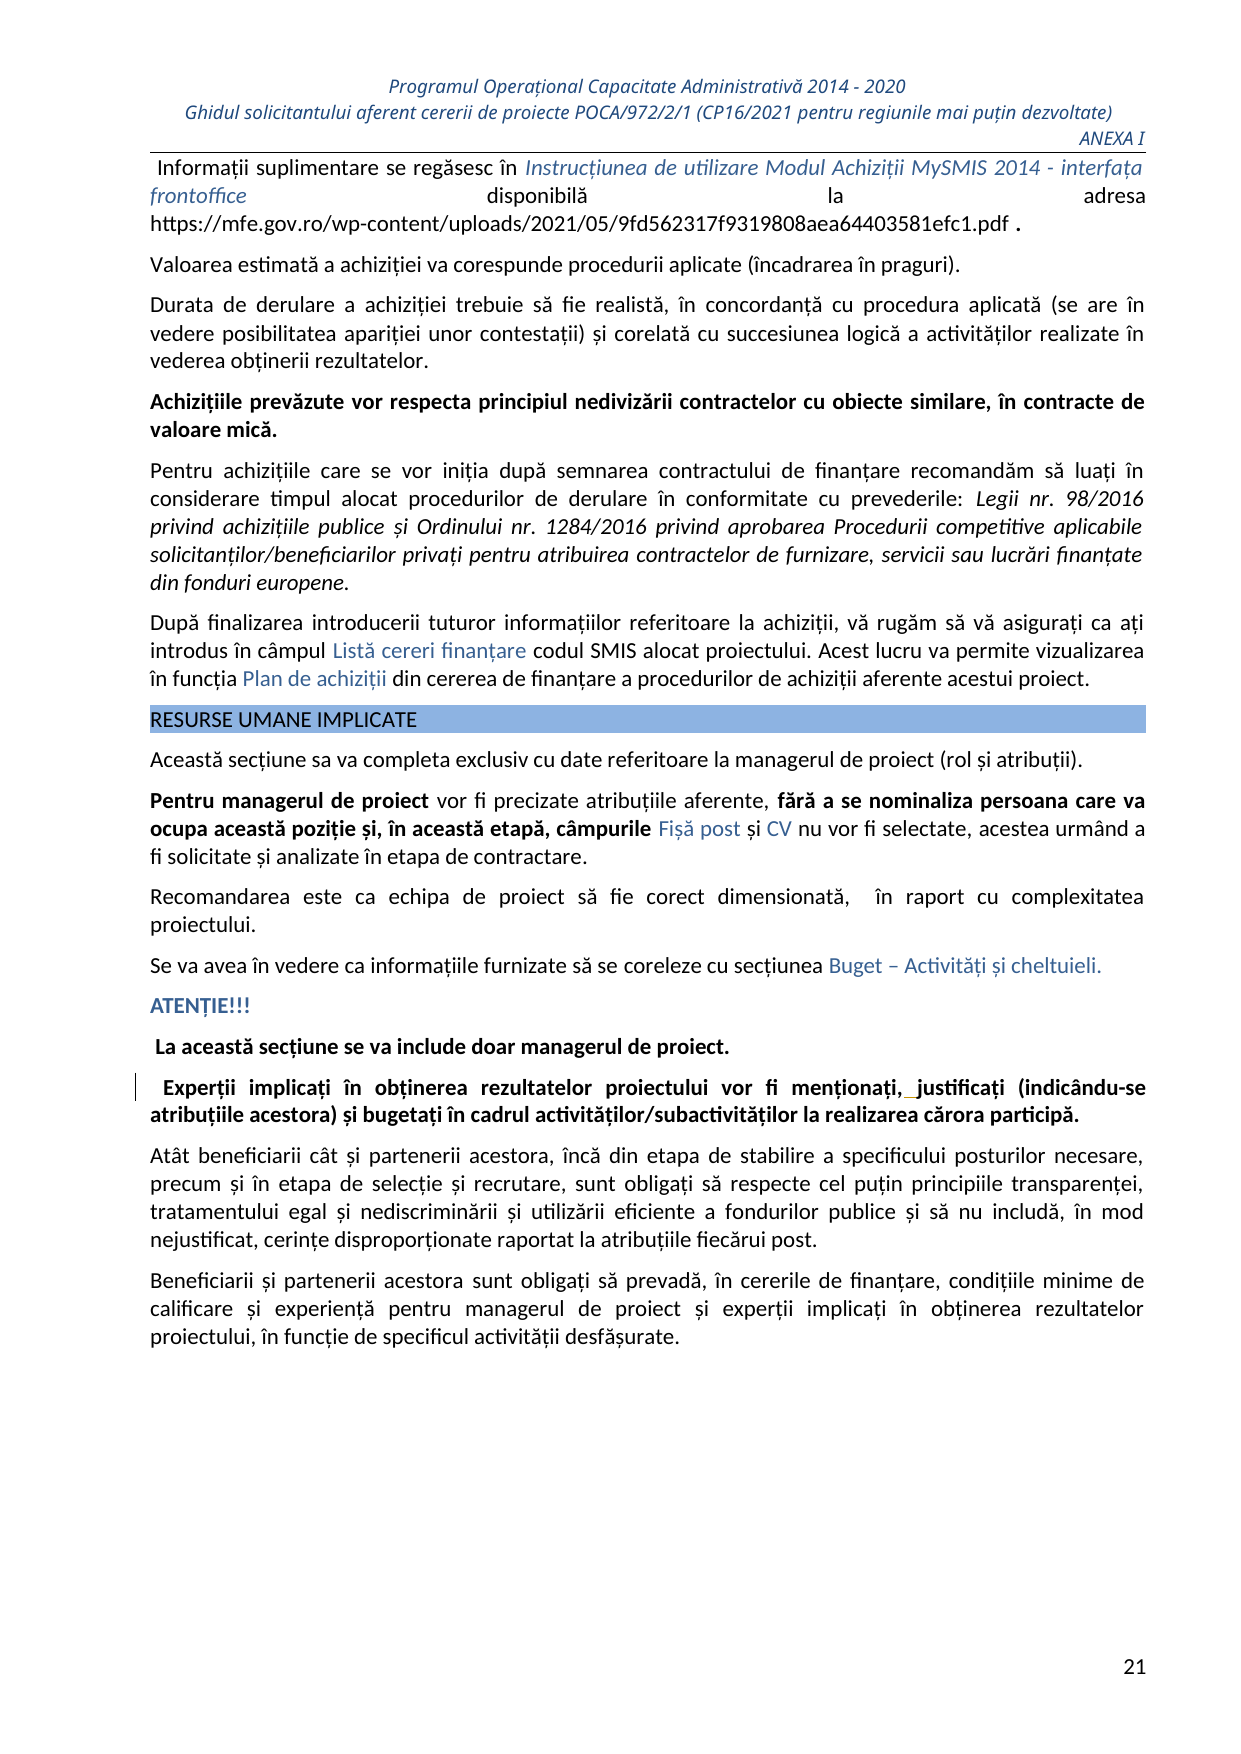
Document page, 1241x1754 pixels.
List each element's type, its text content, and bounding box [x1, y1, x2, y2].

text După finalizarea introducerii tuturor informațiilor referitoare la achiziții, vă rugăm să vă asigurați ca ați introdus în câmpul Listă cereri finanțare codul SMIS alocat proiectului. Acest lucru va permite vizualizarea în funcția Plan de achiziții din cererea de finanțare a procedurilor de achiziții aferente acestui proiect. [150, 608, 1146, 692]
text Informații suplimentare se regăsesc în Instrucțiunea de utilizare Modul Achiziții MySMIS 2014 - interfața frontoffice disponibilă la adresa https://mfe.gov.ro/wp-content/uploads/2021/05/9fd562317f9319808aea64403581efc1.pdf . [150, 153, 1146, 238]
text Valoarea estimată a achiziției va corespunde procedurii aplicate (încadrarea în praguri). [150, 250, 1146, 278]
text Beneficiarii și partenerii acestora sunt obligați să prevadă, în cererile de finanțare, condițiile minime de calificare și experiență pentru managerul de proiect și experții implicați în obținerea rezultatelor proiectului, în funcție de specificul activității desfășurate. [150, 1266, 1146, 1350]
text ATENȚIE!!! [150, 992, 1146, 1019]
text Această secțiune sa va completa exclusiv cu date referitoare la managerul de proiect (rol și atribuții). [150, 745, 1146, 773]
list Atât beneficiarii cât și partenerii acestora, încă din etapa de stabilire a specificului posturilor necesare, precum și în etapa de selecție și recrutare, sunt obligați să respecte cel puțin principiile transparenței, tratamentului egal și nediscriminării și utilizării eficiente a fondurilor publice și să nu includă, în mod nejustificat, cerințe disproporționate raportat la atribuțiile fiecărui post. [150, 1141, 1146, 1253]
text Pentru achizițiile care se vor iniția după semnarea contractului de finanțare recomandăm să luați în considerare timpul alocat procedurilor de derulare în conformitate cu prevederile: Legii nr. 98/2016 privind achizițiile publice şi Ordinului nr. 1284/2016 privind aprobarea Procedurii competitive aplicabile solicitanților/beneficiarilor privați pentru atribuirea contractelor de furnizare, servicii sau lucrări finanțate din fonduri europene. [150, 456, 1146, 596]
text Recomandarea este ca echipa de proiect să fie corect dimensionată, în raport cu complexitatea proiectului. [150, 882, 1146, 938]
text Se va avea în vedere ca informațiile furnizate să se coreleze cu secțiunea Buget – Activități și cheltuieli. [150, 951, 1146, 979]
text RESURSE UMANE IMPLICATE [150, 705, 1146, 733]
text Experții implicați în obținerea rezultatelor proiectului vor fi menționați,justificați (indicându-se atribuțiile acestora) și bugetați în cadrul activităților/subactivităților la realizarea cărora participă. [150, 1073, 1146, 1129]
text Pentru managerul de proiect vor fi precizate atribuțiile aferente, fără a se nominaliza persoana care va ocupa această poziție și, în această etapă, câmpurile Fișă post și CV nu vor fi selectate, acestea urmând a fi solicitate și analizate în etapa de contractare. [150, 786, 1146, 870]
text La această secțiune se va include doar managerul de proiect. [150, 1032, 1146, 1060]
text Achizițiile prevăzute vor respecta principiul nedivizării contractelor cu obiecte similare, în contracte de valoare mică. [150, 387, 1146, 443]
text Durata de derulare a achiziției trebuie să fie realistă, în concordanță cu procedura aplicată (se are în vedere posibilitatea apariției unor contestații) și corelată cu succesiunea logică a activităților realizate în vederea obținerii rezultatelor. [150, 291, 1146, 375]
